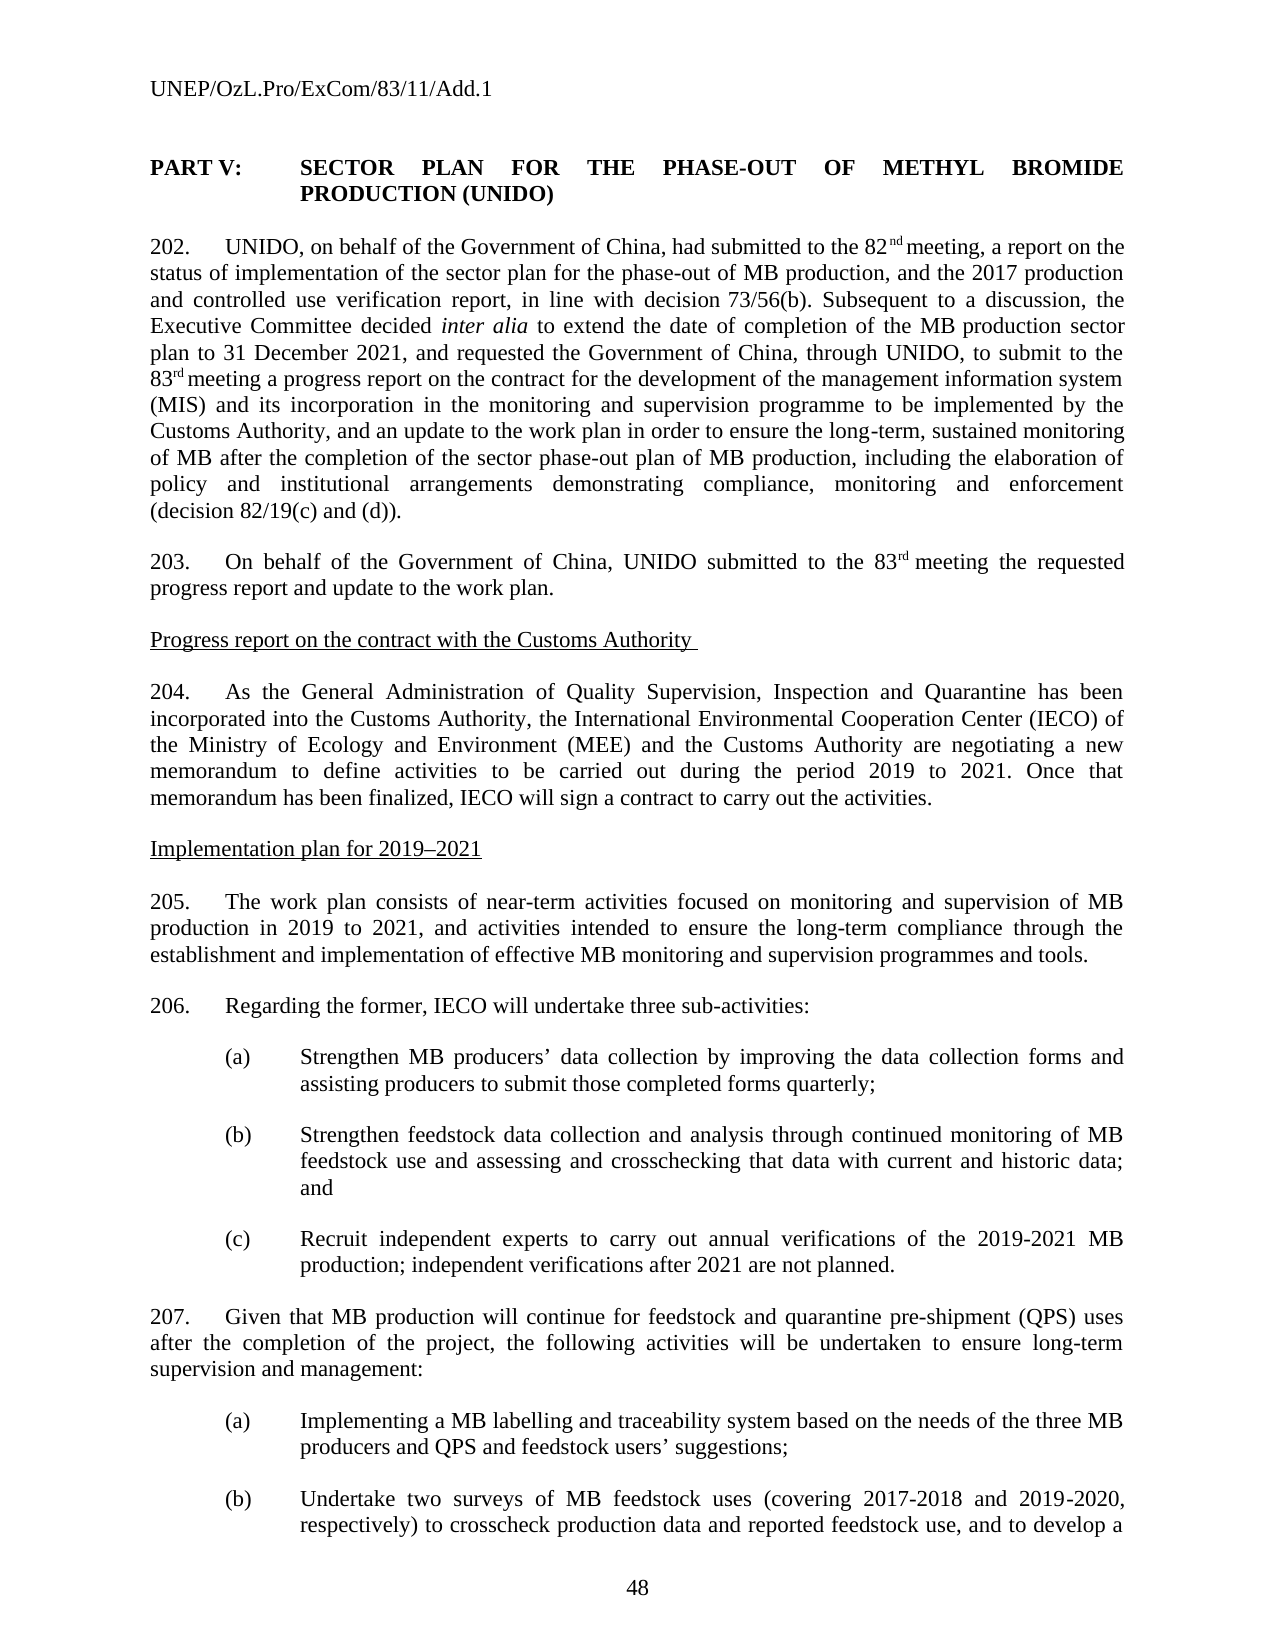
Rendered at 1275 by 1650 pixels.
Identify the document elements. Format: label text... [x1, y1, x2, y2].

list On behalf of the Government of China, UNIDO submitted to the 83rd meeting the requested progress report and update to the work plan. [150, 548, 1125, 601]
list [225, 1484, 1125, 1537]
list Strengthen feedstock data collection and analysis through continued monitoring of MB feedstock use and assessing and crosschecking that data with current and historic data; and [225, 1121, 1125, 1200]
list Recruit independent experts to carry out annual verifications of the 2019-2021 MB production; independent verifications after 2021 are not planned. [225, 1225, 1125, 1278]
list The work plan consists of near-term activities focused on monitoring and supervision of MB production in 2019 to 2021, and activities intended to ensure the long-term compliance through the establishment and implementation of effective MB monitoring and supervision programmes and tools. [150, 888, 1125, 967]
list Given that MB production will continue for feedstock and quarantine pre-shipment (QPS) uses after the completion of the project, the following activities will be undertaken to ensure long-term supervision and management: [150, 1303, 1125, 1382]
list Implementing a MB labelling and traceability system based on the needs of the three MB producers and QPS and feedstock users’ suggestions; [225, 1407, 1125, 1459]
list Regarding the former, IECO will undertake three sub-activities: [150, 992, 1125, 1018]
list As the General Administration of Quality Supervision, Inspection and Quarantine has been incorporated into the Customs Authority, the International Environmental Cooperation Center (IECO) of the Ministry of Ecology and Environment (MEE) and the Customs Authority are negotiating a new memorandum to define activities to be carried out during the period 2019 to 2021. Once that memorandum has been finalized, IECO will sign a contract to carry out the activities. [150, 678, 1125, 810]
text Implementation plan for 2019–2021 [150, 835, 1125, 862]
list Strengthen MB producers’ data collection by improving the data collection forms and assisting producers to submit those completed forms quarterly; [225, 1043, 1125, 1096]
text PART V: SECTOR PLAN FOR THE PHASE-OUT OF METHYL BROMIDE PRODUCTION (UNIDO) [150, 154, 1125, 207]
list UNIDO, on behalf of the Government of China, had submitted to the 82nd meeting, a report on the status of implementation of the sector plan for the phase-out of MB production, and the 2017 production and controlled use verification report, in line with decision 73/56(b). Subsequent to a discussion, the Executive Committee decided inter alia to extend the date of completion of the MB production sector plan to 31 December 2021, and requested the Government of China, through UNIDO, to submit to the 83rd meeting a progress report on the contract for the development of the management information system (MIS) and its incorporation in the monitoring and supervision programme to be implemented by the Customs Authority, and an update to the work plan in order to ensure the long-term, sustained monitoring of MB after the completion of the sector phase-out plan of MB production, including the elaboration of policy and institutional arrangements demonstrating compliance, monitoring and enforcement (decision 82/19(c) and (d)). [150, 233, 1125, 523]
text Progress report on the contract with the Customs Authority [150, 626, 1125, 652]
